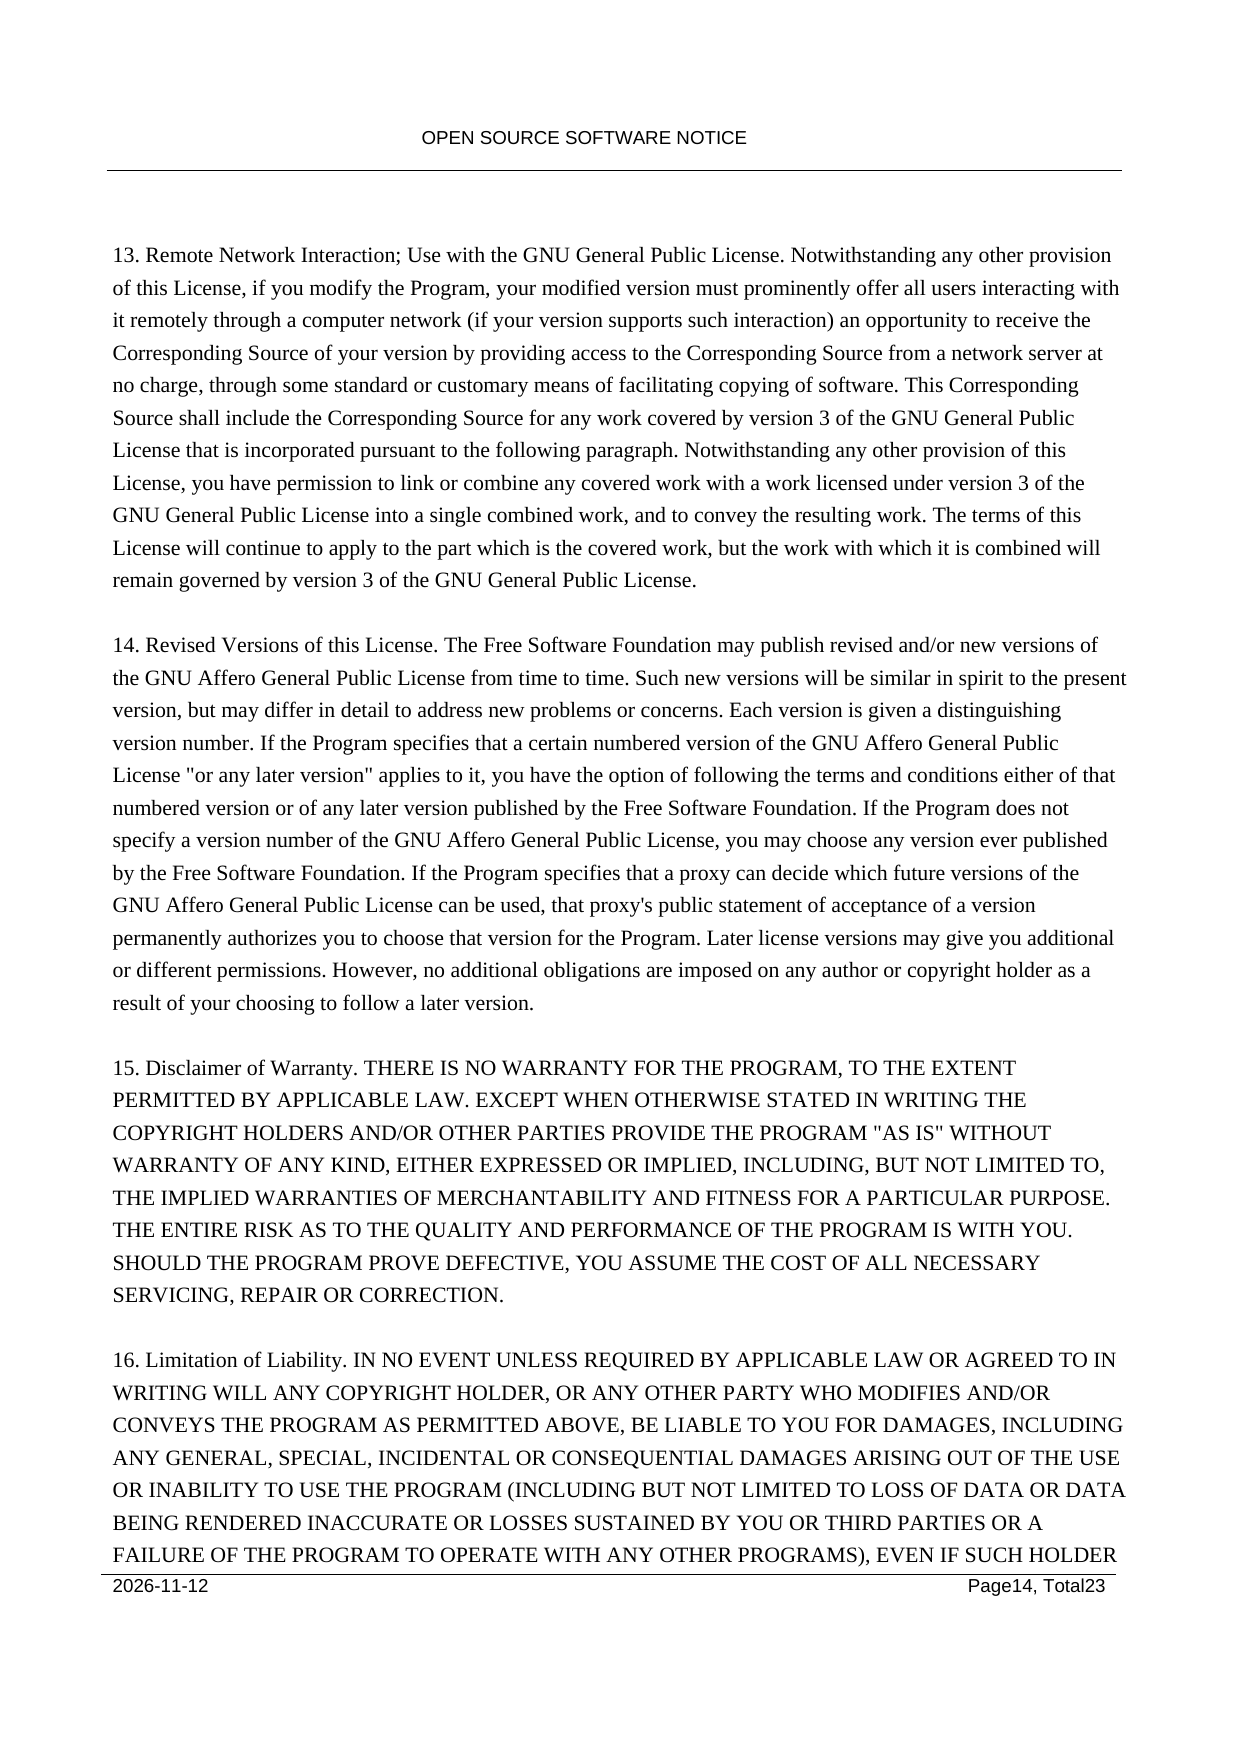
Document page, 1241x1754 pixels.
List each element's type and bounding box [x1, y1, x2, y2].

text [112, 206, 1128, 1571]
